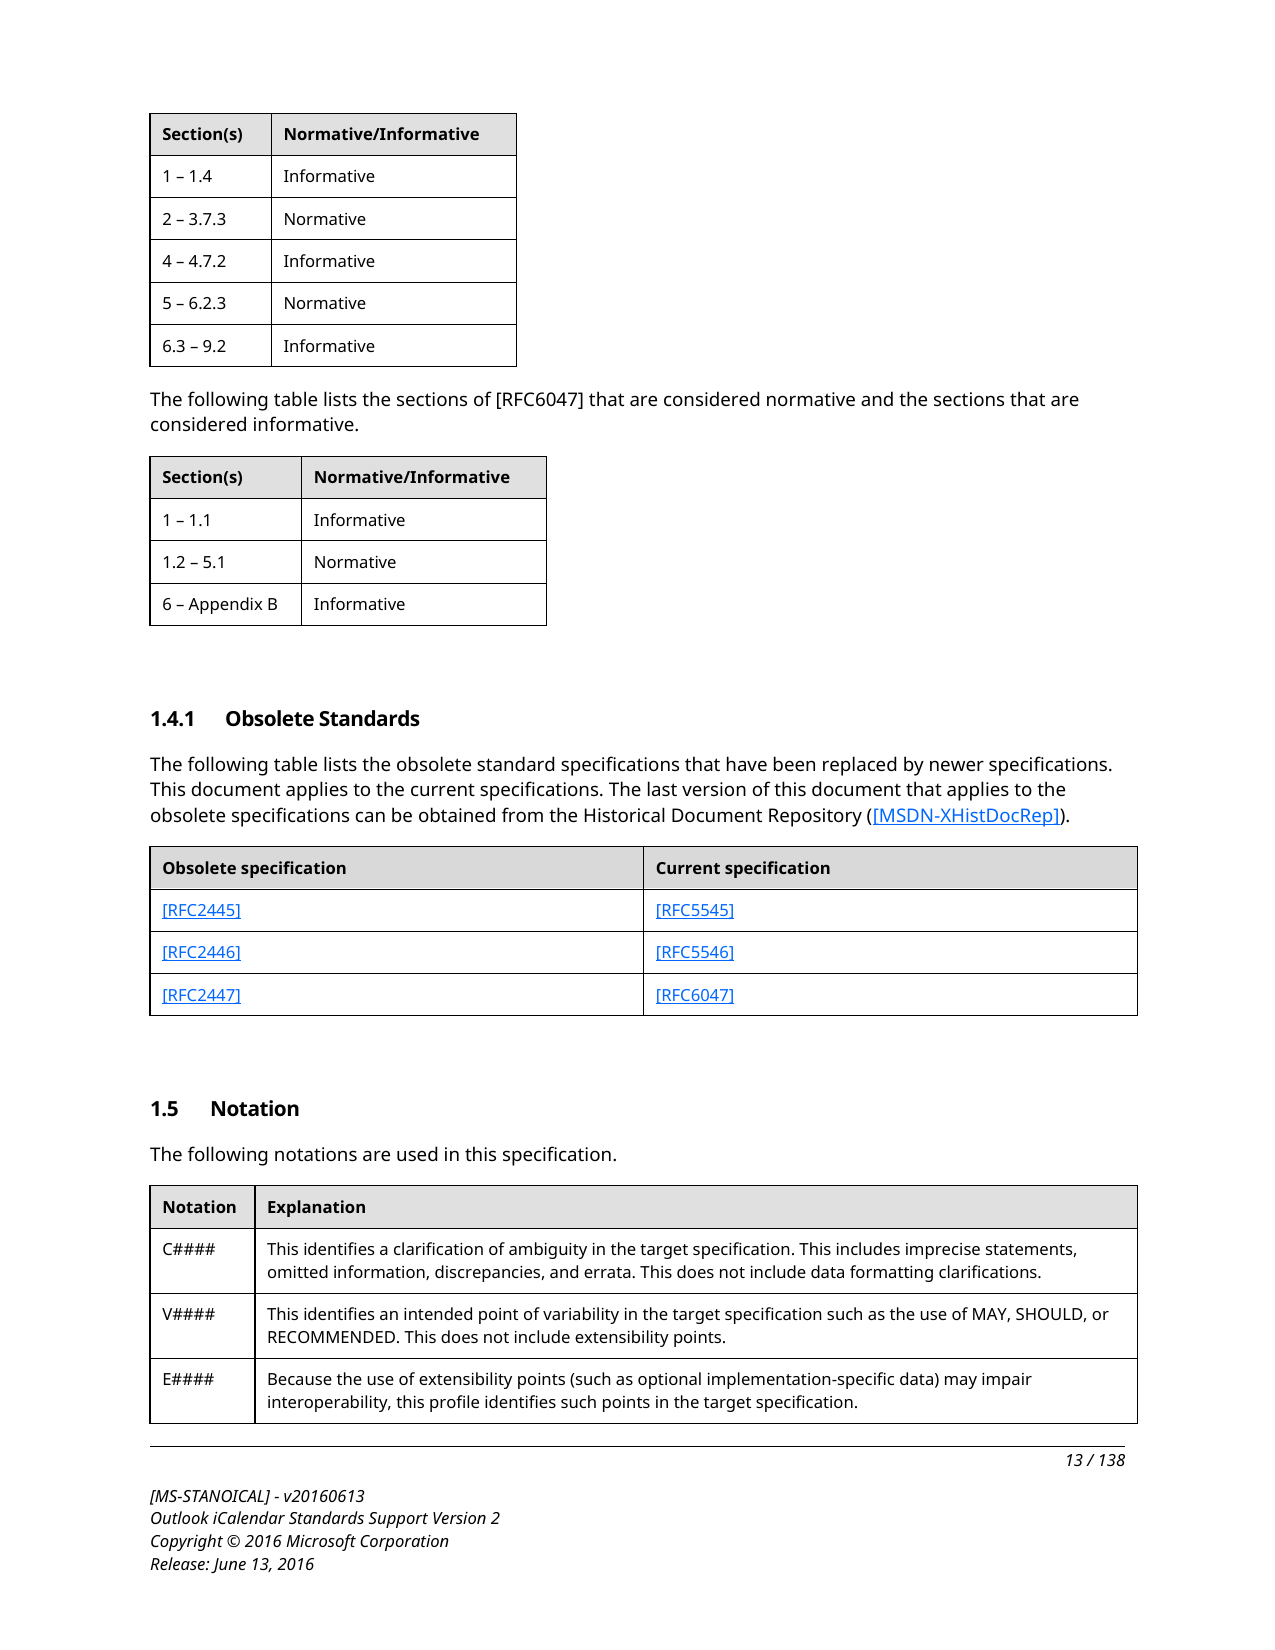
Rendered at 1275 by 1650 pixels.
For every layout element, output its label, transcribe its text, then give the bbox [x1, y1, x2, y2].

subtitle Notation [150, 1094, 1125, 1122]
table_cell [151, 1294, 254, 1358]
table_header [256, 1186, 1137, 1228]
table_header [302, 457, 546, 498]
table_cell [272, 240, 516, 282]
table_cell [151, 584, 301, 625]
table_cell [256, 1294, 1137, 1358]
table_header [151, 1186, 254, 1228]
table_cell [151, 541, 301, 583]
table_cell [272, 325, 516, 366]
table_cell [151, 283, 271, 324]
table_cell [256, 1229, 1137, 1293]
text The following notations are used in this specification. [150, 1141, 1125, 1167]
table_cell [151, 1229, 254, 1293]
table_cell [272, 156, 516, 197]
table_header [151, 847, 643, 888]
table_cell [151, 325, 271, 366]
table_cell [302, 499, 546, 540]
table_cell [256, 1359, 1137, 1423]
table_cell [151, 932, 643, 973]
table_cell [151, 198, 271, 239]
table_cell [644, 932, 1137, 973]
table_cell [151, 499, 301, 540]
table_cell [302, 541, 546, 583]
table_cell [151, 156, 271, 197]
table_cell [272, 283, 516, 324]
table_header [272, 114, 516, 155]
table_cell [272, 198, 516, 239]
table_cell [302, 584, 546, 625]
text The following table lists the obsolete standard specifications that have been replaced by newer specifications. This document applies to the current specifications. The last version of this document that applies to the obsolete specifications can be obtained from the Historical Document Repository ([MSDN-XHistDocRep]). [150, 751, 1125, 827]
subtitle Obsolete Standards [150, 704, 1125, 732]
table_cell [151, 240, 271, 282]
text The following table lists the sections of [RFC6047] that are considered normative and the sections that are considered informative. [150, 386, 1125, 437]
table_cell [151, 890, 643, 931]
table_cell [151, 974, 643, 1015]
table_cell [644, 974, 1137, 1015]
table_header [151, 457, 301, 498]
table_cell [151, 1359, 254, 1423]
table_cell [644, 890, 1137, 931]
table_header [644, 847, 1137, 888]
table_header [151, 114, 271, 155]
